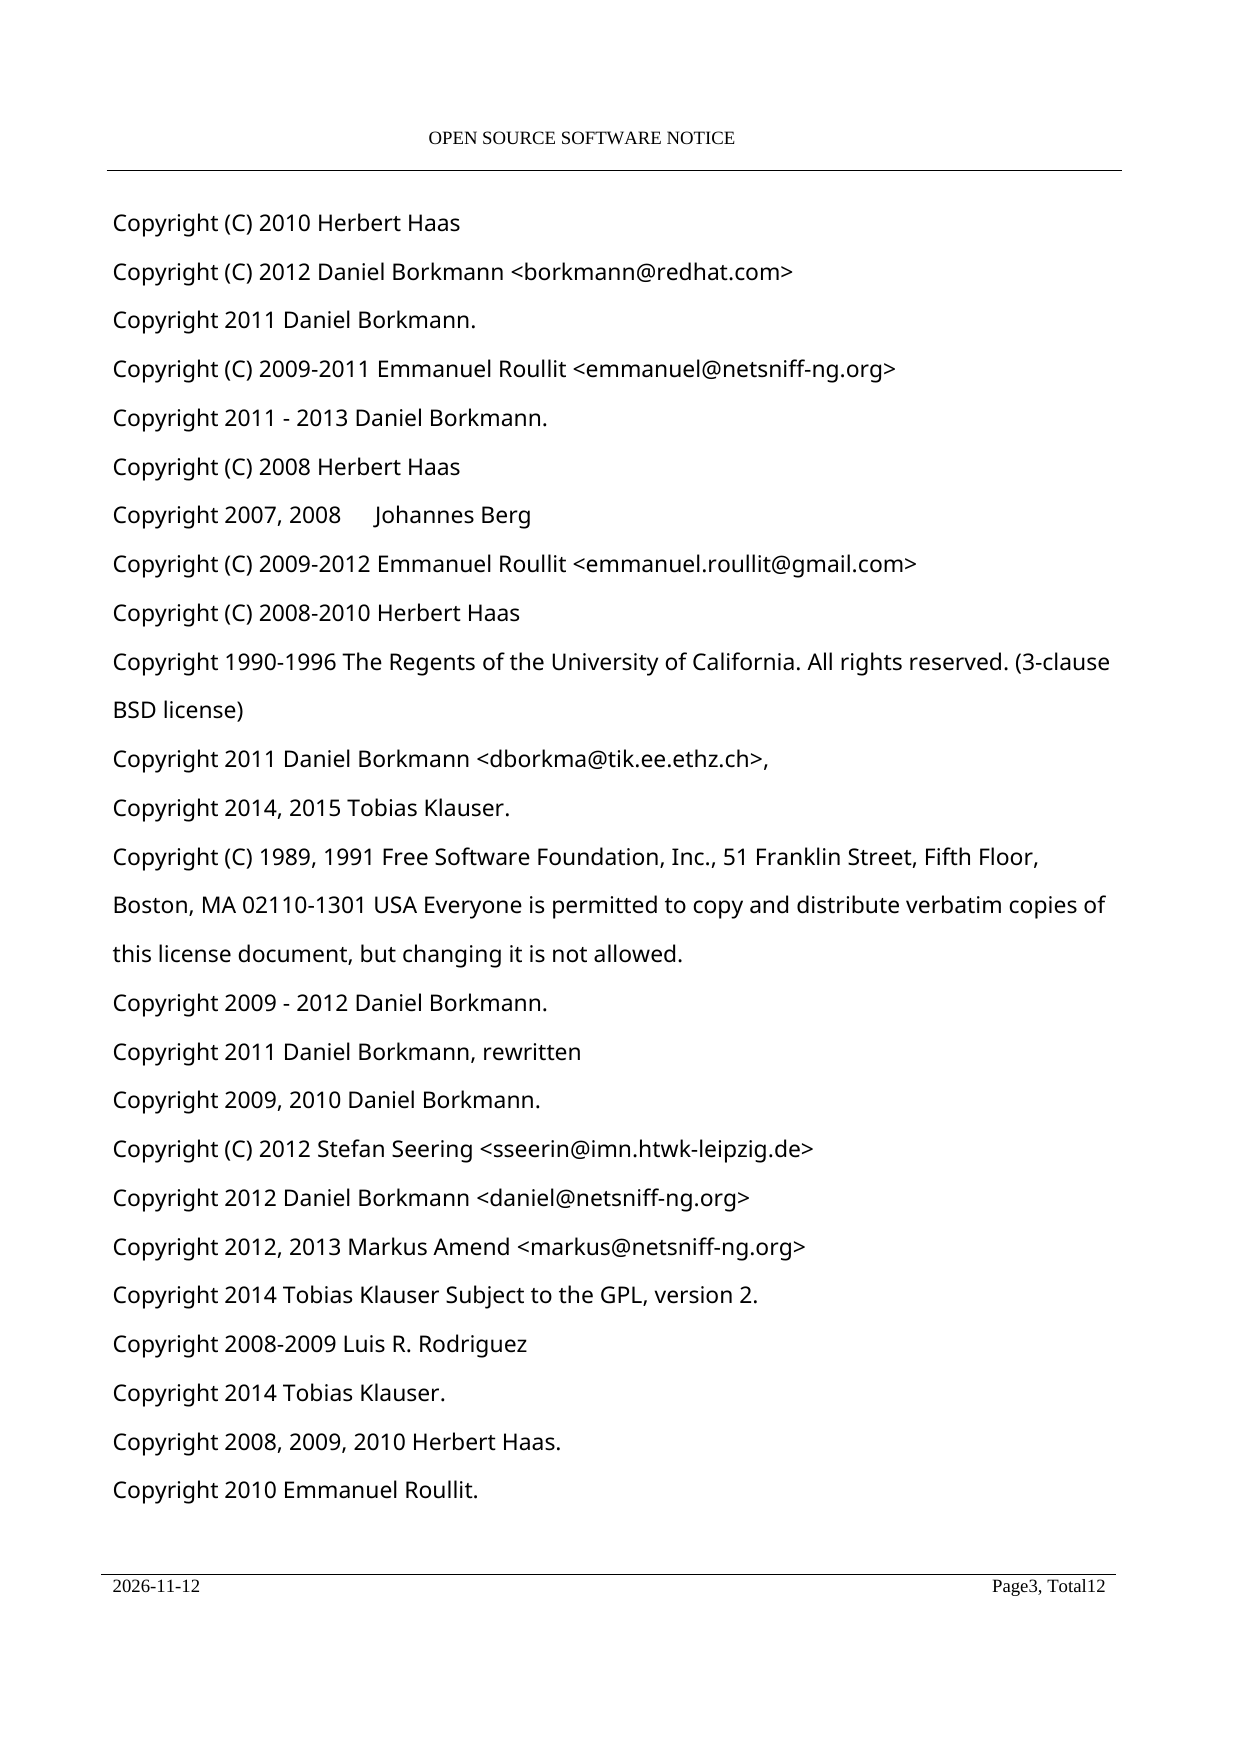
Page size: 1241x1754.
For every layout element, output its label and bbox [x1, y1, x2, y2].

text [112, 206, 1128, 1555]
